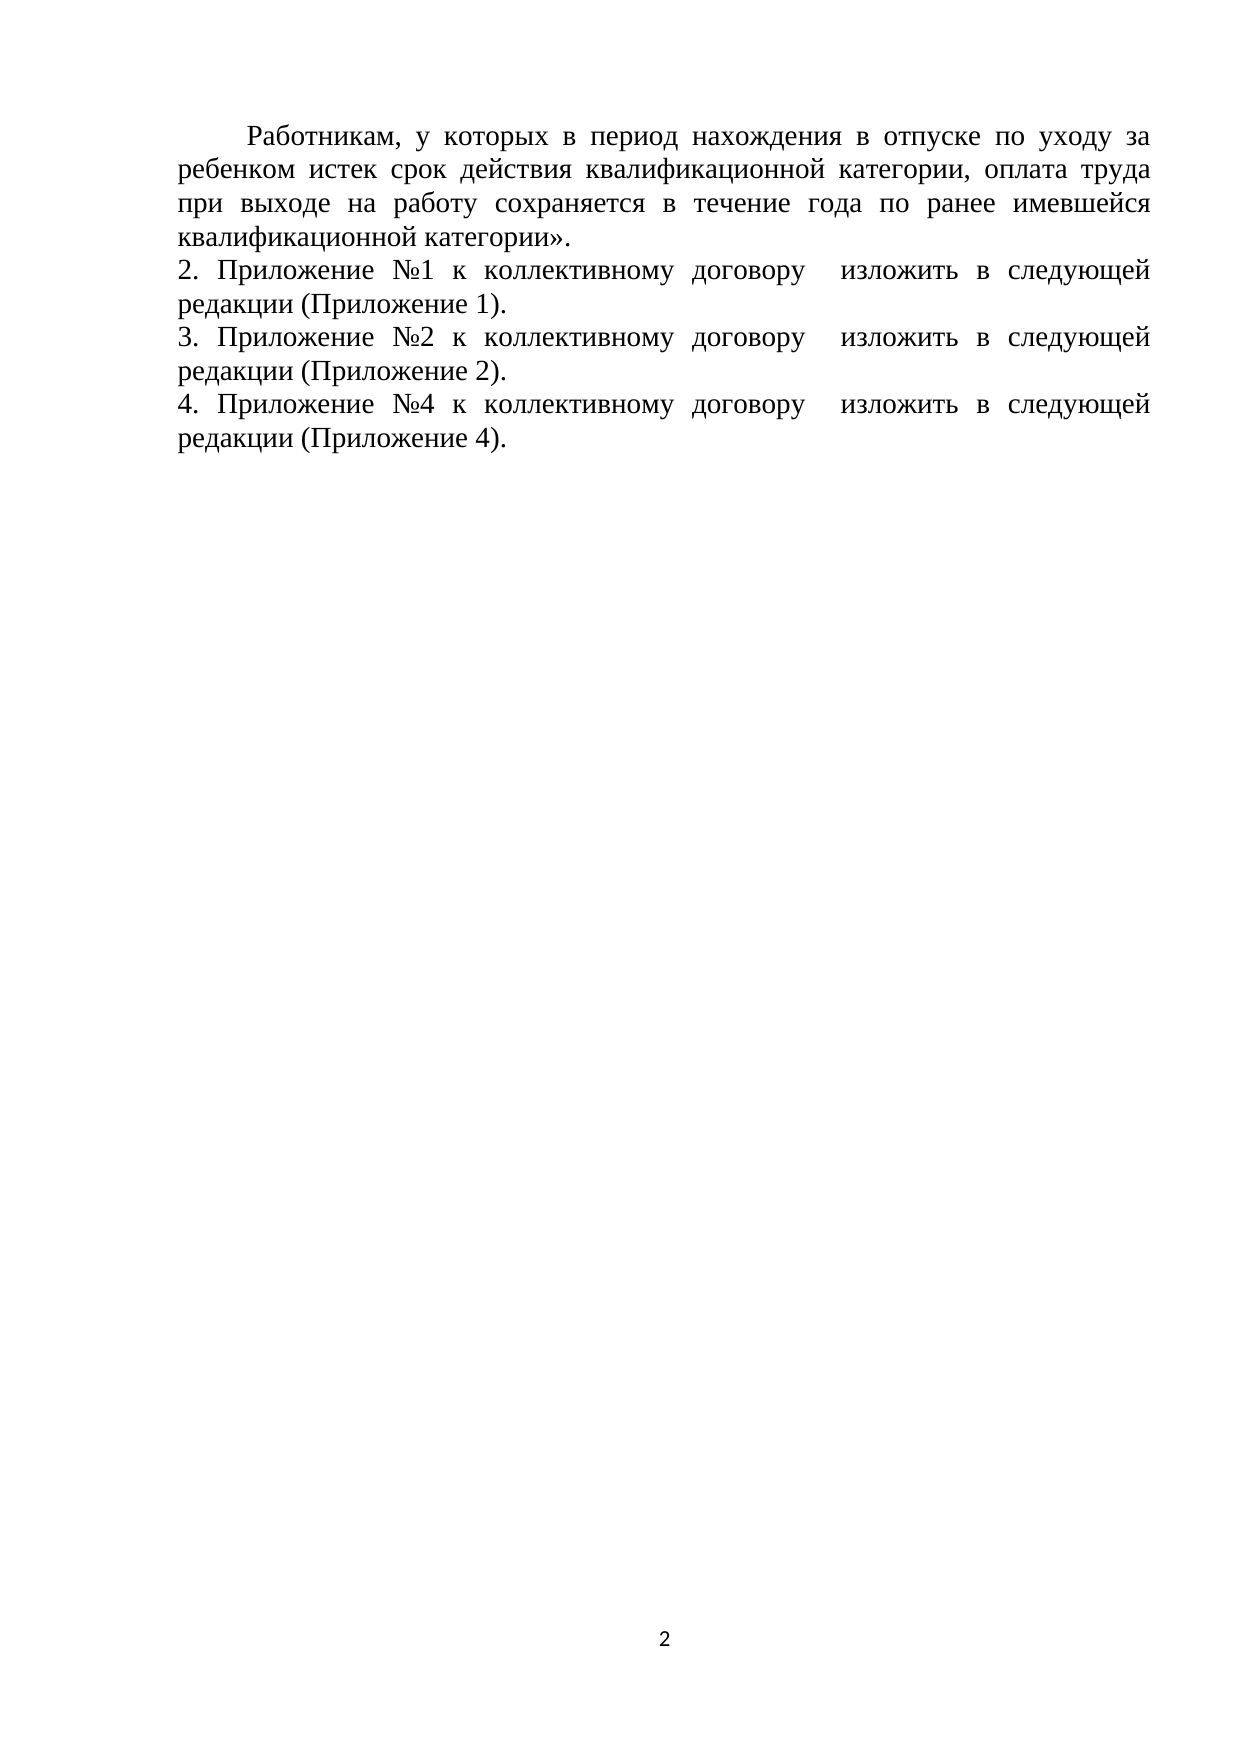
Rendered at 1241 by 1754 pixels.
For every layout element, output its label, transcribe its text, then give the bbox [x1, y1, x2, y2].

text Работникам, у которых в период нахождения в отпуске по уходу за ребенком истек срок действия квалификационной категории, оплата труда при выходе на работу сохраняется в течение года по ранее имевшейся квалификационной категории». [177, 118, 1152, 252]
text 3. Приложение №2 к коллективному договору изложить в следующей редакции (Приложение 2). [177, 319, 1152, 386]
text 2. Приложение №1 к коллективному договору изложить в следующей редакции (Приложение 1). [177, 252, 1152, 319]
text 4. Приложение №4 к коллективному договору изложить в следующей редакции (Приложение 4). [177, 386, 1152, 453]
